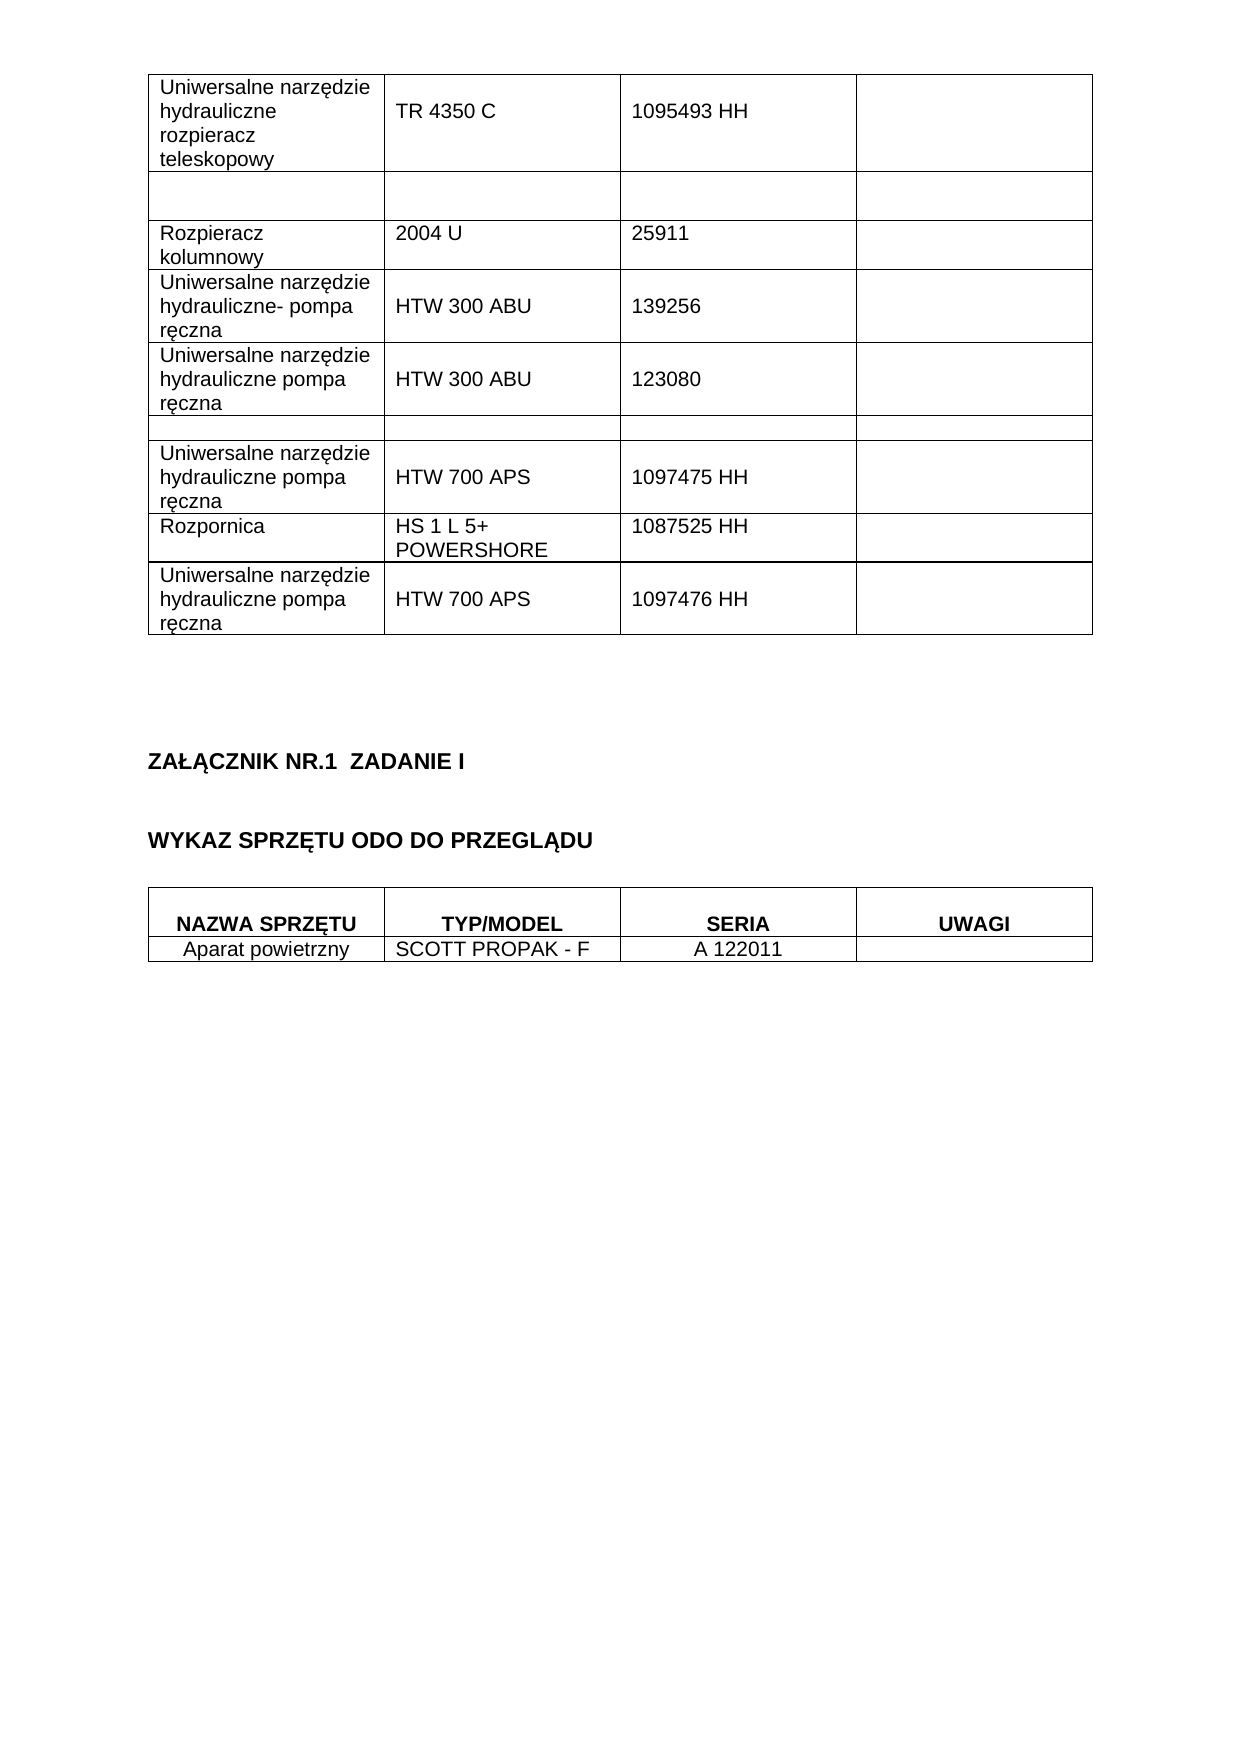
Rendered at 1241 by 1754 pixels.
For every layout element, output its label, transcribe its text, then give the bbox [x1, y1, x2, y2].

table_cell [857, 514, 1092, 561]
table_cell [149, 416, 384, 439]
table_cell 139256 [621, 270, 856, 342]
table_cell Uniwersalne narzędzie hydrauliczne pompa ręczna [149, 563, 384, 634]
table_cell HS 1 L 5+ POWERSHORE [385, 514, 620, 561]
table_cell [385, 416, 620, 439]
table_cell [857, 563, 1092, 634]
table_cell 1095493 HH [621, 75, 856, 171]
table_cell [621, 172, 856, 220]
table_cell 1097475 HH [621, 441, 856, 512]
table_cell 1097476 HH [621, 563, 856, 634]
table_cell SCOTT PROPAK - F [385, 937, 620, 961]
table_cell [385, 172, 620, 220]
text WYKAZ SPRZĘTU ODO DO PRZEGLĄDU [148, 827, 1215, 853]
table_cell 123080 [621, 343, 856, 414]
table_cell Rozpornica [149, 514, 384, 561]
table_cell Uniwersalne narzędzie hydrauliczne pompa ręczna [149, 343, 384, 414]
table_cell 25911 [621, 221, 856, 269]
table_cell HTW 300 ABU [385, 343, 620, 414]
table_cell [857, 416, 1092, 439]
table_cell 1087525 HH [621, 514, 856, 561]
table_cell Uniwersalne narzędzie hydrauliczne pompa ręczna [149, 441, 384, 512]
text ZAŁĄCZNIK NR.1 ZADANIE I [148, 748, 1215, 774]
table_cell A 122011 [621, 937, 856, 961]
table_cell HTW 700 APS [385, 563, 620, 634]
table_cell Rozpieracz kolumnowy [149, 221, 384, 269]
table_header TYP/MODEL [385, 888, 620, 936]
table_cell [857, 75, 1092, 171]
table_cell [857, 441, 1092, 512]
table_cell Aparat powietrzny [149, 937, 384, 961]
table_cell TR 4350 C [385, 75, 620, 171]
table_header SERIA [621, 888, 856, 936]
table_cell Uniwersalne narzędzie hydrauliczne rozpieracz teleskopowy [149, 75, 384, 171]
table_cell [857, 172, 1092, 220]
table_cell 2004 U [385, 221, 620, 269]
table_cell [857, 937, 1092, 961]
table_header NAZWA SPRZĘTU [149, 888, 384, 936]
table_cell [149, 172, 384, 220]
table_cell Uniwersalne narzędzie hydrauliczne- pompa ręczna [149, 270, 384, 342]
table_cell [857, 221, 1092, 269]
table_cell HTW 300 ABU [385, 270, 620, 342]
table_cell [621, 416, 856, 439]
table_cell HTW 700 APS [385, 441, 620, 512]
table_cell [857, 343, 1092, 414]
table_header UWAGI [857, 888, 1092, 936]
table_cell [857, 270, 1092, 342]
